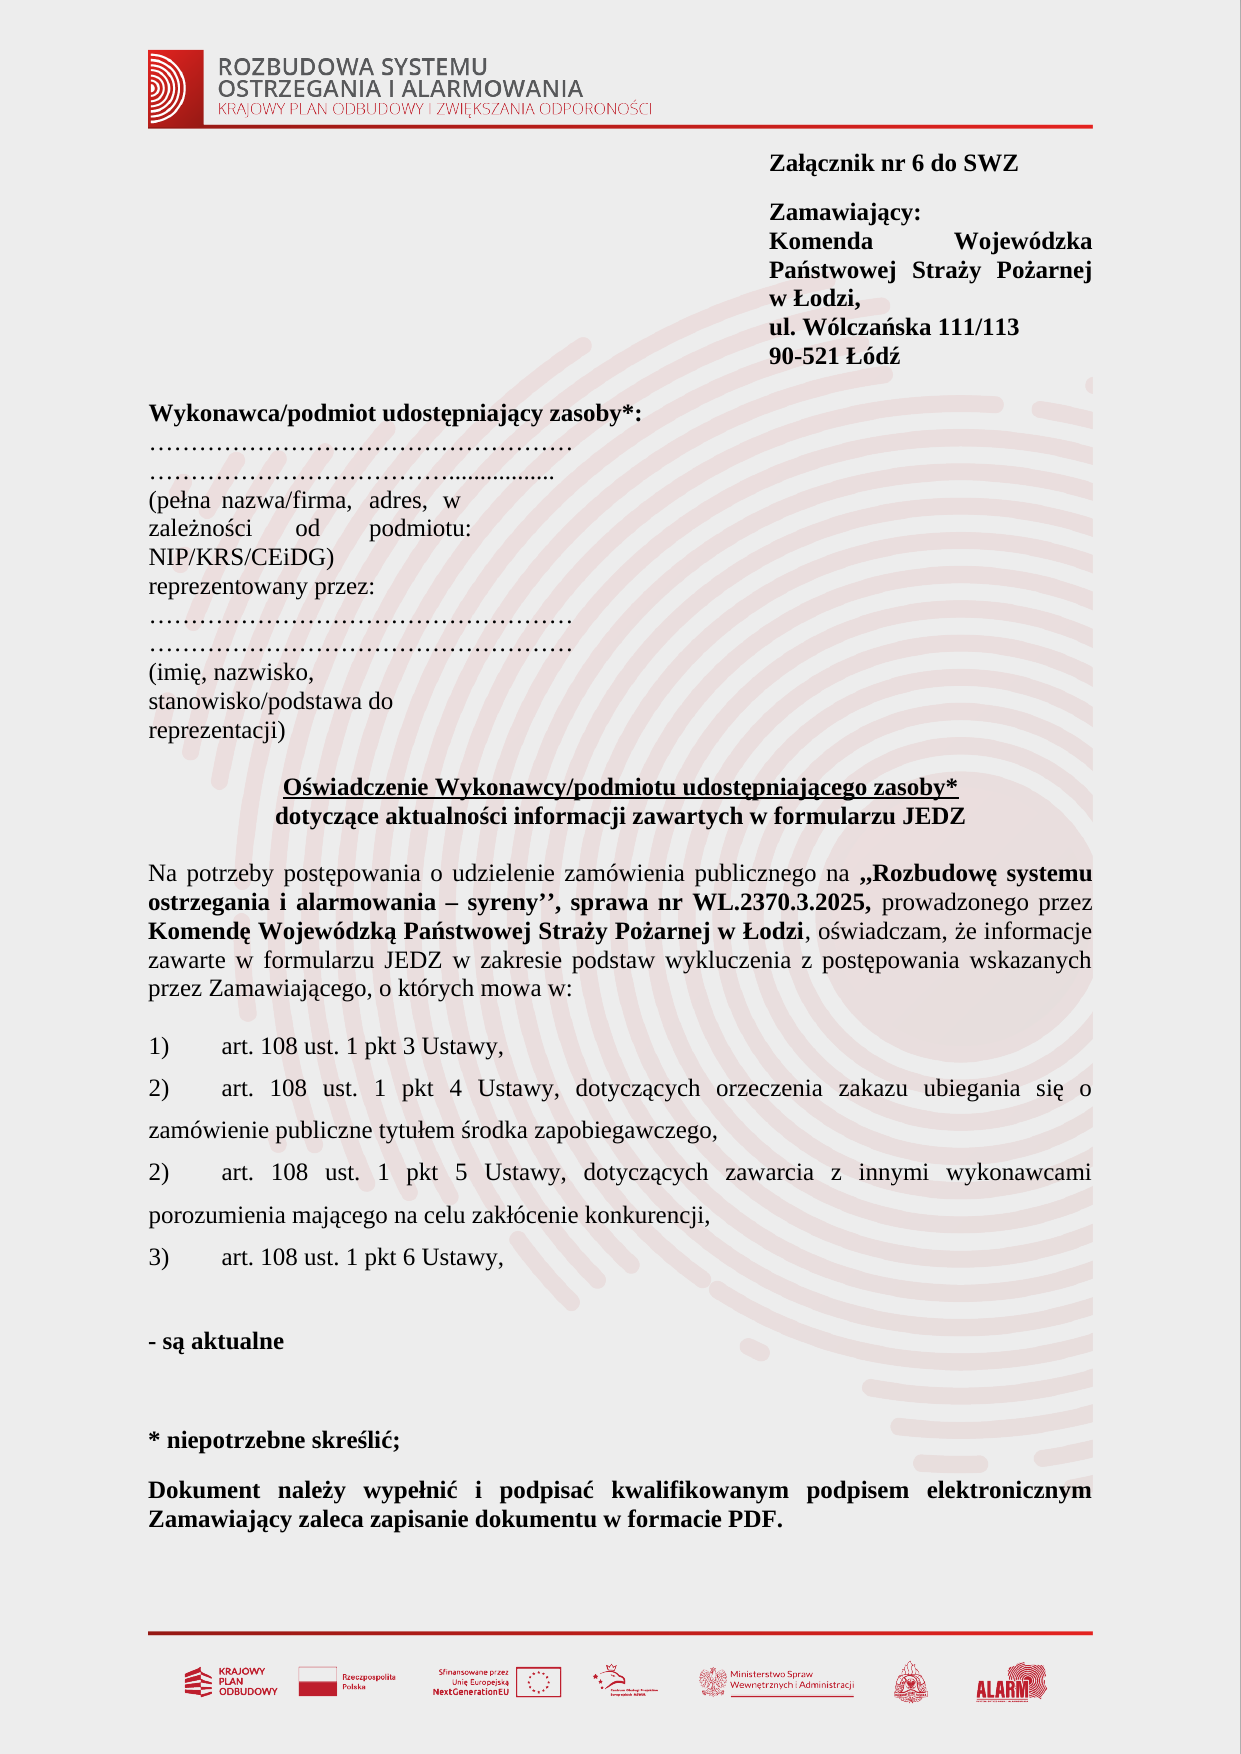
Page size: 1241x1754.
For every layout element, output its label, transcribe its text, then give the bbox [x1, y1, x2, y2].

text dotyczące aktualności informacji zawartych w formularzu JEDZ [148, 801, 1093, 830]
picture [0, 0, 1240, 1754]
text Dokument należy wypełnić i podpisać kwalifikowanym podpisem elektronicznym Zamawiający zaleca zapisanie dokumentu w formacie PDF. [148, 1475, 1093, 1532]
text Wykonawca/podmiot udostępniający zasoby*: [148, 398, 1093, 427]
text ………………………………................. [148, 456, 1093, 485]
text stanowisko/podstawa do [148, 686, 1093, 715]
text 2) art. 108 ust. 1 pkt 5 Ustawy, dotyczących zawarcia z innymi wykonawcami porozumienia mającego na celu zakłócenie konkurencji, [148, 1157, 1093, 1228]
text Załącznik nr 6 do SWZ [695, 148, 1093, 176]
text ul. Wólczańska 111/113 [769, 312, 1093, 341]
text 2) art. 108 ust. 1 pkt 4 Ustawy, dotyczących orzeczenia zakazu ubiegania się o zamówienie publiczne tytułem środka zapobiegawczego, [148, 1073, 1093, 1144]
text 3) art. 108 ust. 1 pkt 6 Ustawy, [148, 1242, 1093, 1271]
text …………………………………………… [148, 427, 1093, 456]
text (pełna nazwa/firma, adres, w [148, 485, 1093, 513]
text …………………………………………… [148, 600, 1093, 628]
text Komenda Wojewódzka Państwowej Straży Pożarnej w Łodzi, [769, 226, 1093, 312]
text 1) art. 108 ust. 1 pkt 3 Ustawy, [148, 1031, 1093, 1060]
text (imię, nazwisko, [148, 657, 1093, 686]
text reprezentowany przez: [148, 571, 1093, 600]
text * niepotrzebne skreślić; [148, 1425, 1093, 1454]
text Na potrzeby postępowania o udzielenie zamówienia publicznego na ,,Rozbudowę systemu ostrzegania i alarmowania – syreny’’, sprawa nr WL.2370.3.2025, prowadzonego przez Komendę Wojewódzką Państwowej Straży Pożarnej w Łodzi, oświadczam, że informacje zawarte w formularzu JEDZ w zakresie podstaw wykluczenia z postępowania wskazanych przez Zamawiającego, o których mowa w: [148, 858, 1093, 1002]
text - są aktualne [148, 1326, 1093, 1355]
text Zamawiający: [769, 197, 1093, 226]
text 90-521 Łódź [769, 341, 1093, 370]
text NIP/KRS/CEiDG) [148, 542, 1093, 571]
text zależności od podmiotu: [148, 513, 1093, 542]
text …………………………………………… [148, 628, 1093, 657]
text reprezentacji) [148, 715, 1093, 743]
text Oświadczenie Wykonawcy/podmiotu udostępniającego zasoby* [148, 772, 1093, 801]
